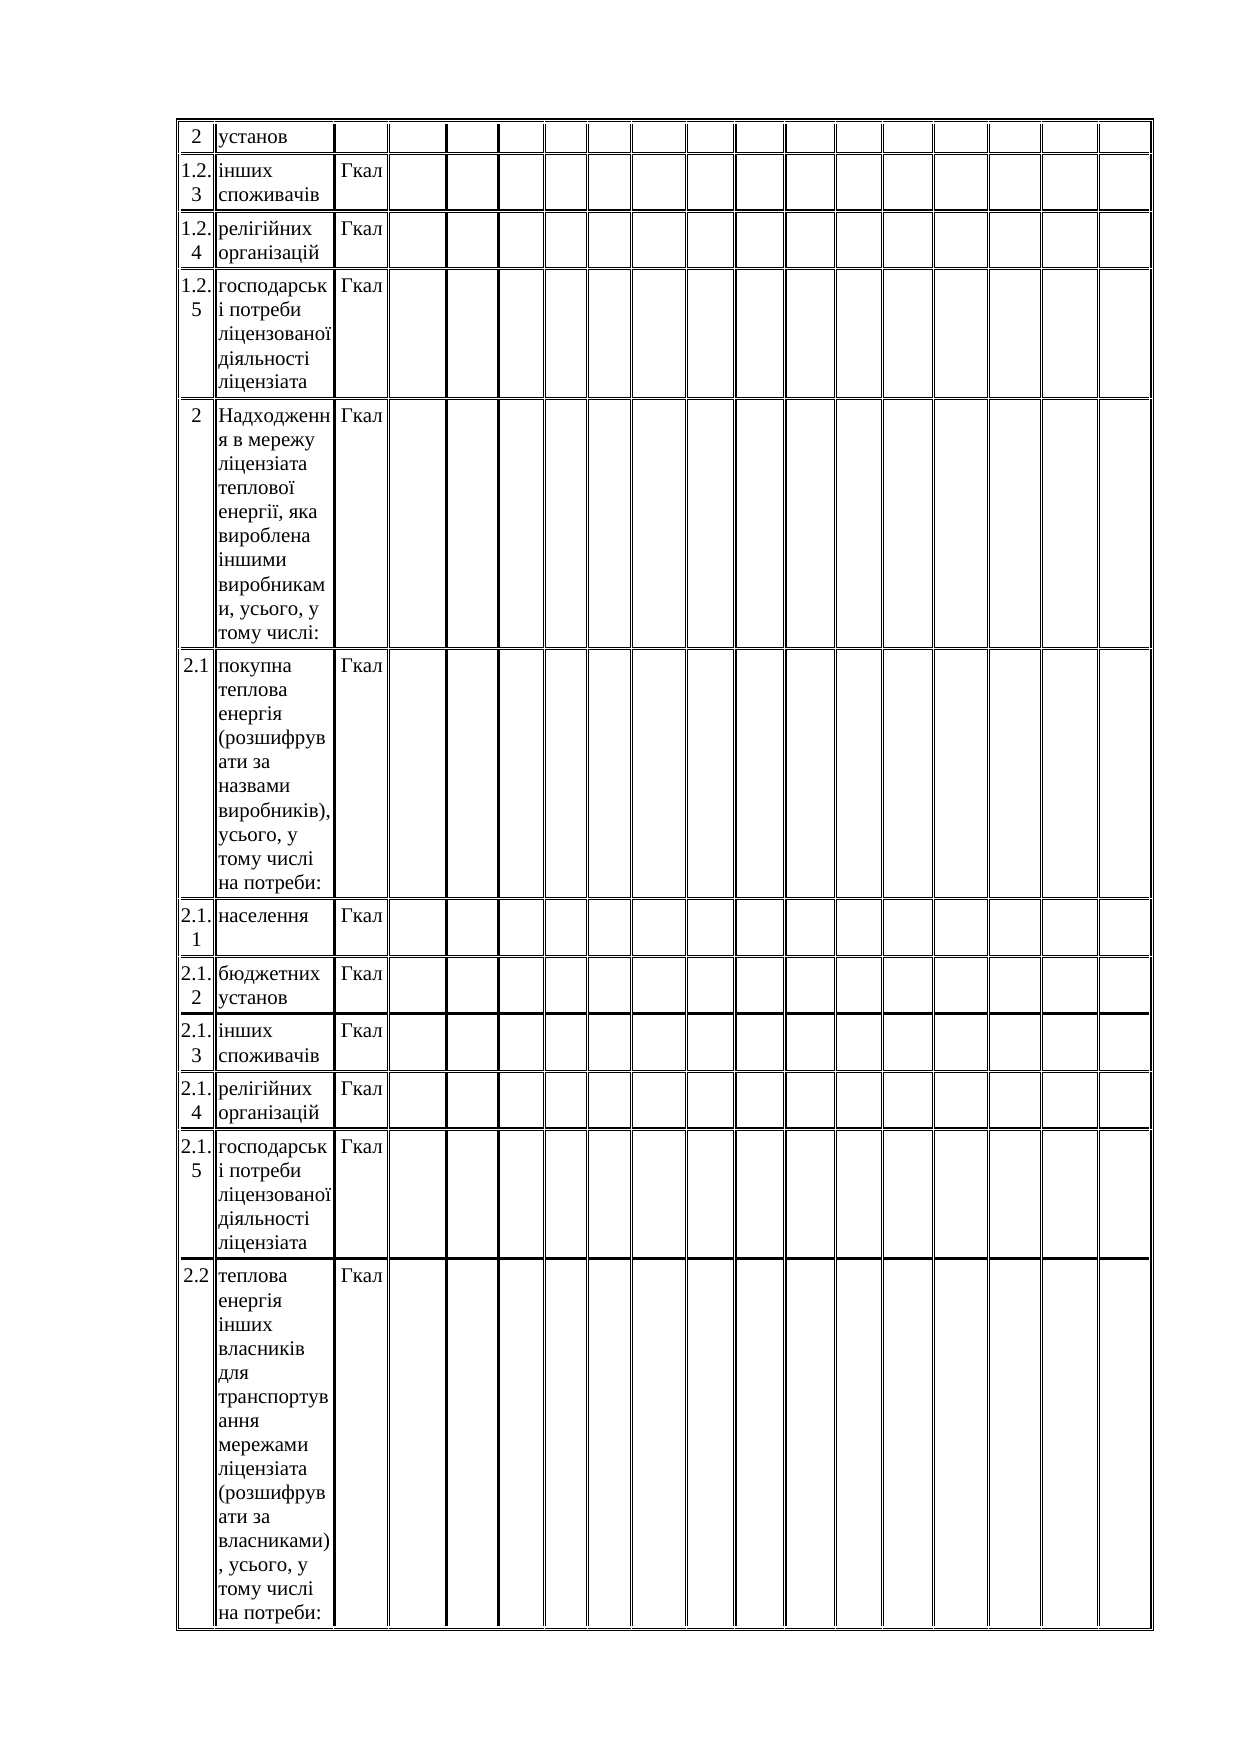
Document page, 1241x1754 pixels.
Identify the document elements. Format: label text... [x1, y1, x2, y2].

table_cell [390, 1015, 445, 1070]
table_cell [935, 400, 987, 647]
table_cell [390, 155, 445, 209]
table_cell [589, 1073, 630, 1127]
table_cell [935, 270, 987, 397]
table_cell [389, 1260, 446, 1627]
table_cell [1043, 958, 1097, 1012]
table_cell [735, 1257, 785, 1627]
table_cell [884, 213, 932, 267]
table_cell інших споживачів [217, 1015, 333, 1070]
table_cell [589, 900, 630, 954]
table_cell [737, 400, 783, 647]
table_cell [837, 958, 881, 1012]
table_cell [633, 270, 685, 397]
table_cell [546, 900, 586, 954]
table_cell [589, 400, 630, 647]
table_cell [546, 213, 586, 267]
table_cell [837, 900, 881, 954]
table_cell [990, 213, 1040, 267]
table_cell [500, 650, 543, 897]
table_cell [884, 650, 932, 897]
table_cell [787, 900, 834, 954]
table_cell [989, 1260, 1042, 1627]
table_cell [217, 270, 333, 397]
table_cell [837, 213, 881, 267]
table_cell [546, 1073, 586, 1127]
table_cell Гкал [336, 1015, 387, 1070]
table_cell [500, 958, 543, 1012]
table_cell [546, 155, 586, 209]
table_cell [633, 213, 685, 267]
table_cell [785, 122, 836, 152]
table_cell Гкал [336, 213, 387, 267]
table_cell [390, 1131, 445, 1257]
table_cell [589, 213, 630, 267]
table_cell [546, 650, 586, 897]
table_cell [688, 1015, 733, 1070]
table_cell Гкал [336, 155, 387, 209]
table_cell [1100, 955, 1151, 1012]
table_cell [737, 900, 783, 954]
table_cell [545, 1260, 588, 1627]
table_cell [500, 155, 543, 209]
table_cell [785, 1260, 836, 1627]
table_cell [688, 958, 733, 1012]
table_cell [589, 1131, 630, 1257]
table_cell [448, 1131, 497, 1257]
table_cell [688, 1131, 733, 1257]
table_cell [990, 1073, 1040, 1127]
table_cell [688, 650, 733, 897]
table_cell [737, 650, 783, 897]
table_cell [737, 155, 783, 209]
table_cell [935, 213, 987, 267]
table_cell [884, 1131, 932, 1257]
table_cell [390, 958, 445, 1012]
table_cell 2 [177, 397, 215, 647]
table_cell [448, 1073, 497, 1127]
table_cell [737, 958, 783, 1012]
table_cell 2.1.1 [177, 897, 215, 954]
table_cell [1099, 1070, 1152, 1127]
table_cell [884, 1073, 932, 1127]
table_cell теплова енергія інших власників для транспортування мережами ліцензіата (розшифрувати за власниками), усього, у тому числі на потреби: [215, 1260, 334, 1627]
table_cell [687, 120, 735, 152]
table_cell релігійних організацій [217, 213, 333, 267]
table_cell [448, 270, 497, 397]
table_cell [1099, 152, 1152, 209]
table_cell [1099, 897, 1152, 954]
table_cell [500, 1131, 543, 1257]
table_cell [498, 1260, 544, 1627]
table_cell [446, 122, 498, 152]
table_cell [1100, 1127, 1151, 1257]
table_cell [688, 270, 733, 397]
table_cell [500, 270, 543, 397]
table_cell [884, 400, 932, 647]
table_cell [737, 1131, 783, 1257]
table_cell [633, 900, 685, 954]
table_cell [390, 270, 445, 397]
table_cell [990, 958, 1040, 1012]
table_cell [448, 1015, 497, 1070]
table_cell [935, 1131, 987, 1257]
table_cell [1099, 647, 1152, 897]
table_cell [589, 650, 630, 897]
table_cell [1043, 650, 1097, 897]
table_cell [884, 1015, 932, 1070]
table_cell [500, 1073, 543, 1127]
table_cell [589, 270, 630, 397]
table_cell [546, 1131, 586, 1257]
table_cell покупна теплова енергія (розшифрувати за назвами виробників), усього, у тому числі на потреби: [217, 650, 333, 897]
table_cell [500, 1015, 543, 1070]
table_cell релігійних організацій [217, 1073, 333, 1127]
table_cell Гкал [336, 1073, 387, 1127]
table_cell [633, 1131, 685, 1257]
table_cell [633, 1015, 685, 1070]
table_cell Гкал [336, 270, 387, 397]
table_cell [989, 122, 1042, 152]
table_cell [935, 1073, 987, 1127]
table_cell [1099, 122, 1150, 152]
table_cell 2.2 [179, 1257, 215, 1627]
table_cell бюджетних установ [215, 120, 334, 152]
table_cell [990, 1015, 1040, 1070]
table_cell [737, 1015, 783, 1070]
table_cell [990, 270, 1040, 397]
table_cell [884, 155, 932, 209]
table_cell [1099, 397, 1152, 647]
table_cell [837, 155, 881, 209]
table_cell [633, 958, 685, 1012]
table_cell [990, 1131, 1040, 1257]
table_cell [1100, 1012, 1150, 1070]
table_cell [589, 1015, 630, 1070]
table_cell [837, 650, 881, 897]
table_cell [935, 650, 987, 897]
table_cell населення [217, 900, 333, 954]
table_cell [546, 958, 586, 1012]
table_cell [990, 155, 1040, 209]
table_cell [1043, 1073, 1097, 1127]
table_cell [1043, 1131, 1097, 1257]
table_cell [1043, 400, 1097, 647]
table_cell [633, 650, 685, 897]
table_cell [688, 213, 733, 267]
table_cell [837, 1073, 881, 1127]
table_cell [735, 120, 785, 152]
table_cell 2.1.2 [179, 955, 213, 1012]
table_cell [737, 270, 783, 397]
table_cell 2.1 [177, 647, 215, 897]
table_cell [448, 958, 497, 1012]
table_cell [390, 400, 445, 647]
table_cell [837, 1131, 881, 1257]
table_cell [1099, 267, 1152, 397]
table_cell [1043, 900, 1097, 954]
table_cell [787, 400, 834, 647]
table_cell [935, 958, 987, 1012]
table_cell [787, 270, 834, 397]
table_cell 2.1.5 [179, 1127, 213, 1257]
table_cell [546, 400, 586, 647]
table_cell [934, 122, 989, 152]
table_cell [836, 122, 883, 152]
table_cell [390, 1073, 445, 1127]
table_cell [1043, 155, 1097, 209]
table_cell [836, 1260, 883, 1627]
table_cell [934, 1260, 989, 1627]
table_cell [837, 270, 881, 397]
table_cell [1043, 1015, 1097, 1070]
table_cell [500, 400, 543, 647]
table_cell [589, 958, 630, 1012]
table_cell Гкал [336, 650, 387, 897]
table_cell [448, 900, 497, 954]
table_cell [389, 122, 446, 152]
table_cell [448, 400, 497, 647]
table_cell [588, 122, 632, 152]
table_cell [390, 900, 445, 954]
table_cell [1043, 270, 1097, 397]
table_cell 1.2.4 [179, 209, 213, 267]
table_cell [1099, 1257, 1150, 1627]
table_cell [787, 155, 834, 209]
table_cell 2.1.4 [177, 1070, 215, 1127]
table_cell [990, 400, 1040, 647]
table_cell [787, 958, 834, 1012]
table_cell 2.1.3 [179, 1012, 213, 1070]
table_cell [935, 900, 987, 954]
table_cell [737, 213, 783, 267]
table_cell 1.2.5 [177, 267, 215, 397]
table_cell [1043, 213, 1097, 267]
table_cell [884, 958, 932, 1012]
table_cell 1.2.2 [179, 120, 215, 152]
table_cell інших споживачів [217, 155, 333, 209]
table_cell [500, 213, 543, 267]
table_cell [935, 1015, 987, 1070]
table_cell [787, 1073, 834, 1127]
table_cell [448, 213, 497, 267]
table_cell [546, 1015, 586, 1070]
table_cell [837, 1015, 881, 1070]
table_cell 1.2.3 [177, 152, 215, 209]
table_cell [448, 650, 497, 897]
table_cell [688, 1073, 733, 1127]
table_cell [935, 155, 987, 209]
table_cell [787, 650, 834, 897]
table_cell бюджетних установ [217, 958, 333, 1012]
table_cell [884, 270, 932, 397]
table_cell [588, 1260, 632, 1627]
table_cell Гкал [336, 400, 387, 647]
table_cell [688, 400, 733, 647]
table_cell [448, 155, 497, 209]
table_cell [589, 155, 630, 209]
table_cell [687, 1257, 735, 1627]
table_cell господарські потреби ліцензованої діяльності ліцензіата [217, 1131, 333, 1257]
table_cell [737, 1073, 783, 1127]
table_cell [837, 400, 881, 647]
table_cell [990, 650, 1040, 897]
table_cell [1100, 209, 1151, 267]
table_cell [632, 1260, 687, 1627]
table_cell [1042, 1260, 1098, 1627]
table_cell Гкал [334, 122, 389, 152]
table_cell [688, 155, 733, 209]
table_cell [883, 122, 934, 152]
table_cell [546, 270, 586, 397]
table_cell [787, 213, 834, 267]
table_cell [990, 900, 1040, 954]
table_cell [632, 122, 687, 152]
table_cell [390, 650, 445, 897]
table_cell [688, 900, 733, 954]
table_cell [633, 1073, 685, 1127]
table_cell [498, 122, 544, 152]
table_cell [390, 213, 445, 267]
table_cell [446, 1260, 498, 1627]
table_cell [787, 1015, 834, 1070]
table_cell Гкал [336, 958, 387, 1012]
table_cell [884, 900, 932, 954]
table_cell [787, 1131, 834, 1257]
table_cell Надходження в мережу ліцензіата теплової енергії, яка вироблена іншими виробниками, усього, у тому числі: [217, 400, 333, 647]
table_cell [883, 1260, 934, 1627]
table_cell [633, 400, 685, 647]
table_cell [1042, 122, 1098, 152]
table_cell Гкал [336, 900, 387, 954]
table_cell [545, 122, 588, 152]
table_cell [500, 900, 543, 954]
table_cell [633, 155, 685, 209]
table_cell Гкал [334, 1260, 389, 1627]
table_cell Гкал [336, 1131, 387, 1257]
